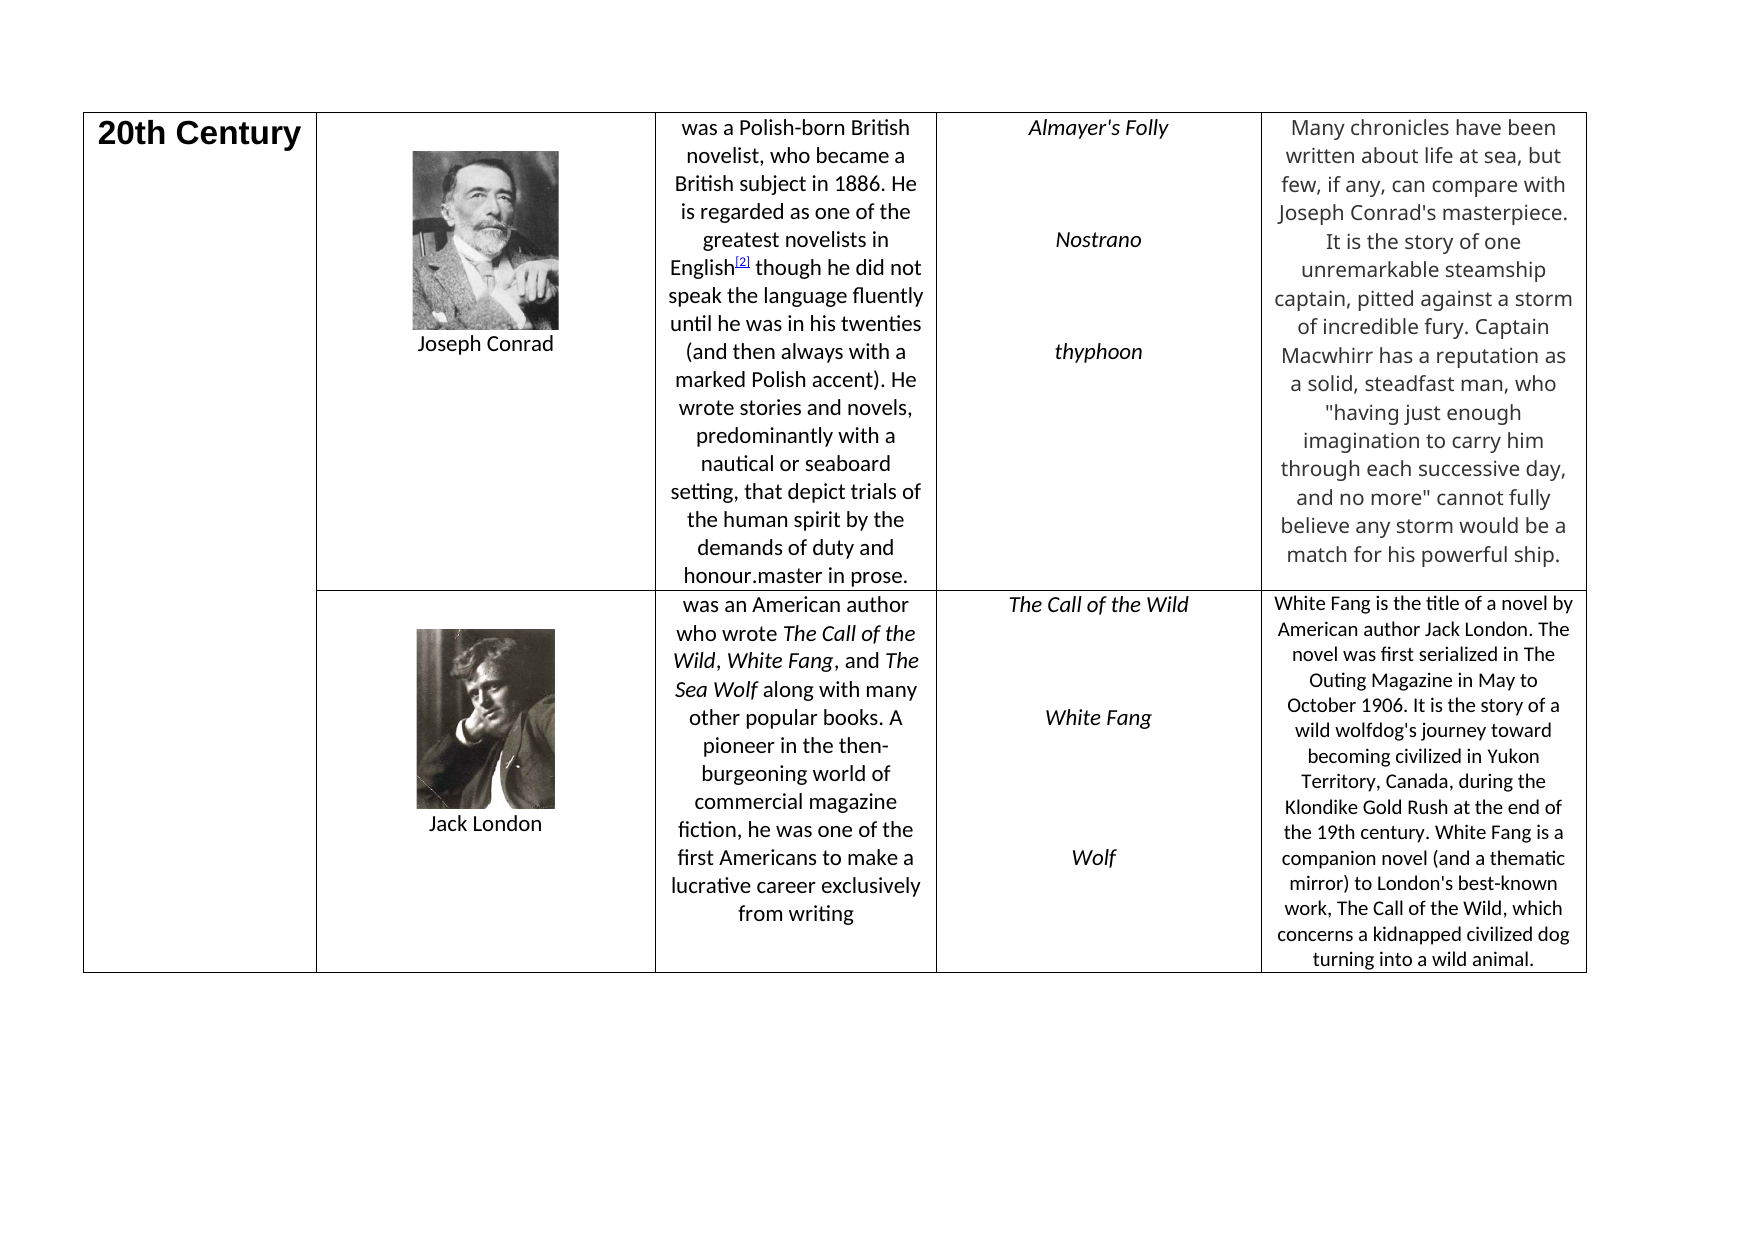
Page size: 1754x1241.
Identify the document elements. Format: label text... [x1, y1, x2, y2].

table_header Almayer's Folly Nostrano thyphoon [937, 113, 1261, 589]
table_header Many chronicles have been written about life at sea, but few, if any, can compare with Joseph Conrad's masterpiece. It is the story of one unremarkable steamship captain, pitted against a storm of incredible fury. Captain Macwhirr has a reputation as a solid, steadfast man, who "having just enough imagination to carry him through each successive day, and no more" cannot fully believe any storm would be a match for his powerful ship. [1262, 113, 1586, 589]
table_cell The Call of the Wild White Fang Wolf [937, 591, 1261, 972]
table_cell White Fang is the title of a novel by American author Jack London. The novel was first serialized in The Outing Magazine in May to October 1906. It is the story of a wild wolfdog's journey toward becoming civilized in Yukon Territory, Canada, during the Klondike Gold Rush at the end of the 19th century. White Fang is a companion novel (and a thematic mirror) to London's best-known work, The Call of the Wild, which concerns a kidnapped civilized dog turning into a wild animal. [1262, 591, 1586, 972]
table_cell Jack London [317, 591, 655, 972]
table_header was a Polish-born British novelist, who became a British subject in 1886. He is regarded as one of the greatest novelists in English[2] though he did not speak the language fluently until he was in his twenties (and then always with a marked Polish accent). He wrote stories and novels, predominantly with a nautical or seaboard setting, that depict trials of the human spirit by the demands of duty and honour.master in prose. [656, 113, 936, 589]
picture [412, 151, 559, 330]
table_cell was an American author who wrote The Call of the Wild, White Fang, and The Sea Wolf along with many other popular books. A pioneer in the then-burgeoning world of commercial magazine fiction, he was one of the first Americans to make a lucrative career exclusively from writing [656, 591, 936, 972]
table_header Joseph Conrad [317, 113, 655, 589]
picture [416, 629, 555, 809]
table_header 20th Century [84, 113, 316, 972]
